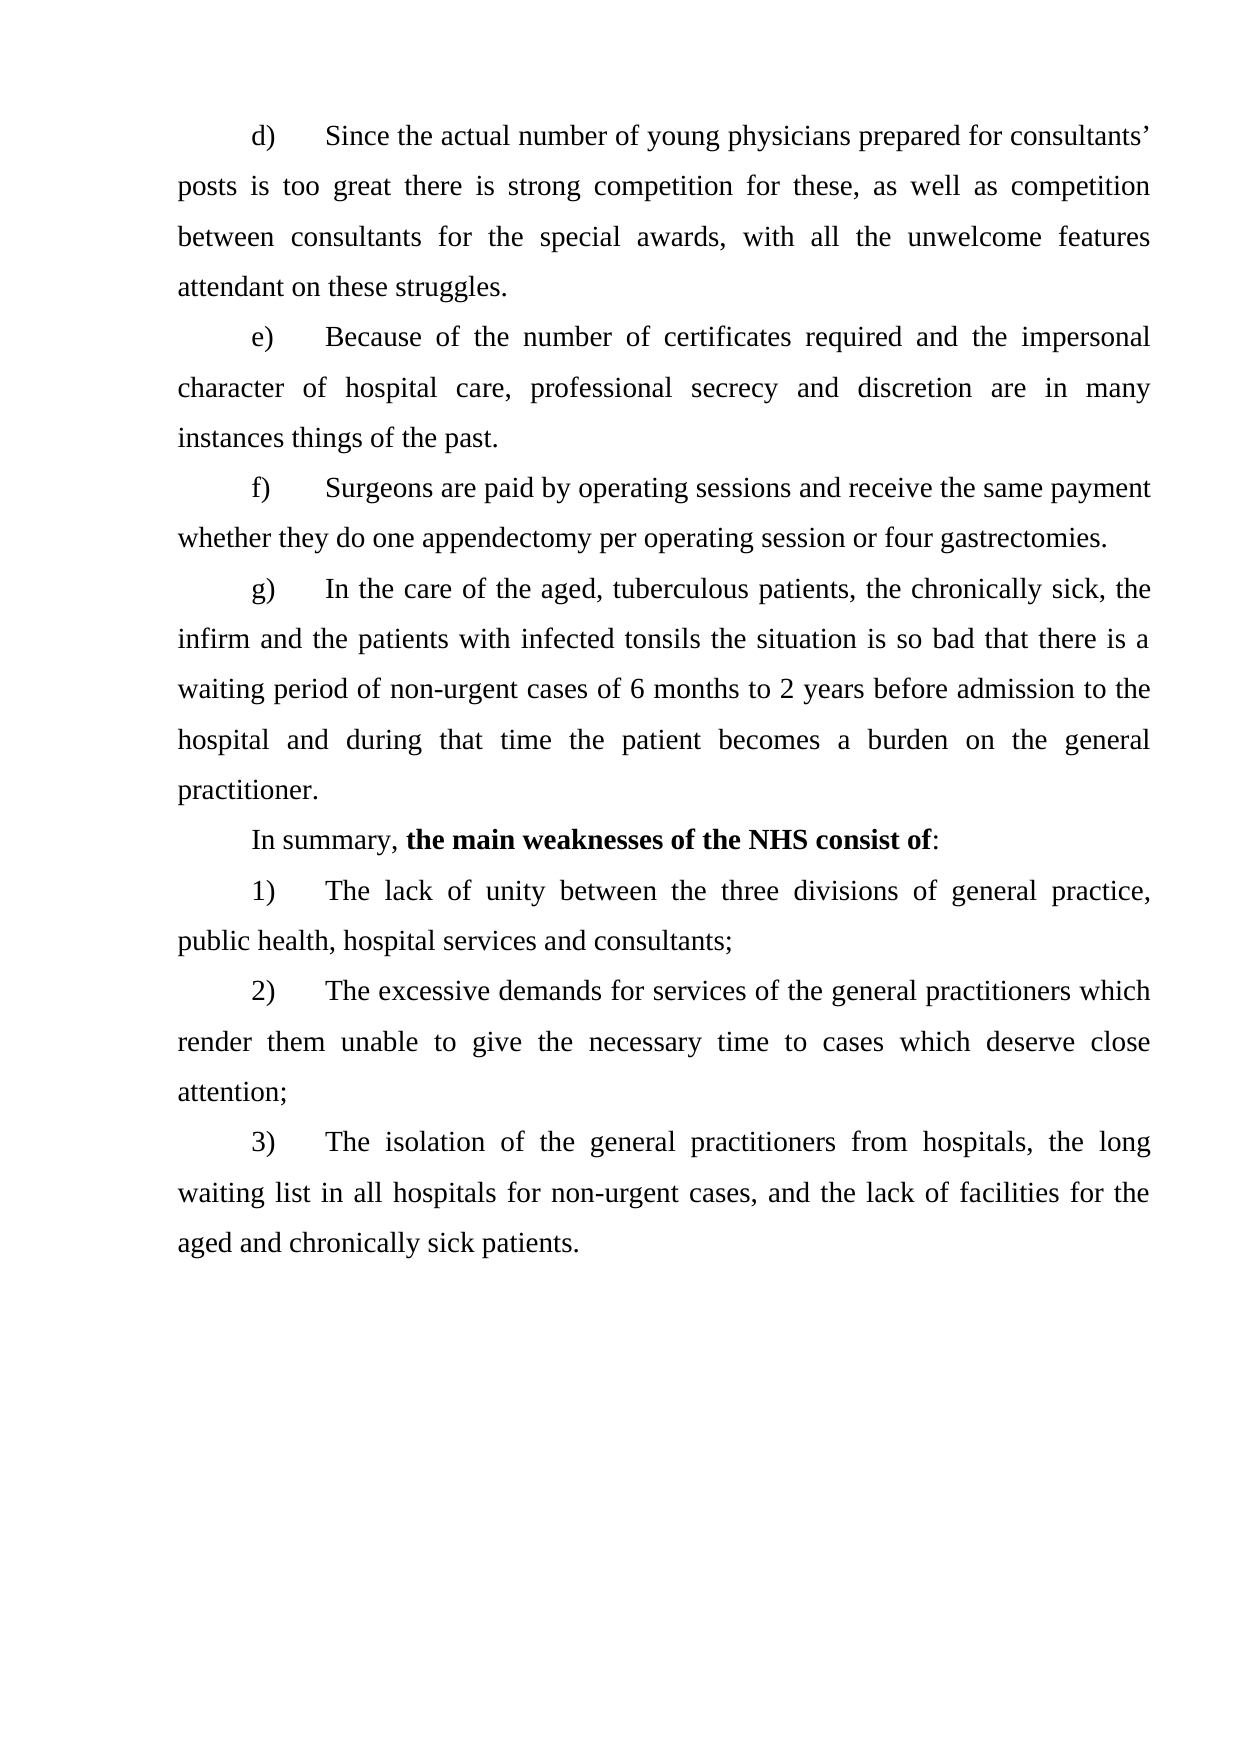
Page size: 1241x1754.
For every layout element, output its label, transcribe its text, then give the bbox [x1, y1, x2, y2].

list The excessive demands for services of the general practitioners which render them unable to give the necessary time to cases which deserve close attention; [177, 973, 1152, 1108]
list Since the actual number of young physicians prepared for consultants’ posts is too great there is strong competition for these, as well as competition between consultants for the special awards, with all the unwelcome features attendant on these struggles. [177, 118, 1152, 303]
list The lack of unity between the three divisions of general practice, public health, hospital services and consultants; [177, 873, 1152, 957]
list Because of the number of certificates required and the impersonal character of hospital care, professional secrecy and discretion are in many instances things of the past. [177, 319, 1152, 453]
list The isolation of the general practitioners from hospitals, the long waiting list in all hospitals for non-urgent cases, and the lack of facilities for the aged and chronically sick patients. [177, 1124, 1152, 1258]
list In summary, the main weaknesses of the NHS consist of: [177, 822, 1152, 856]
list In the care of the aged, tuberculous patients, the chronically sick, the infirm and the patients with infected tonsils the situation is so bad that there is a waiting period of non-urgent cases of 6 months to 2 years before admission to the hospital and during that time the patient becomes a burden on the general practitioner. [177, 571, 1152, 806]
list Surgeons are paid by operating sessions and receive the same payment whether they do one appendectomy per operating session or four gastrectomies. [177, 470, 1152, 554]
